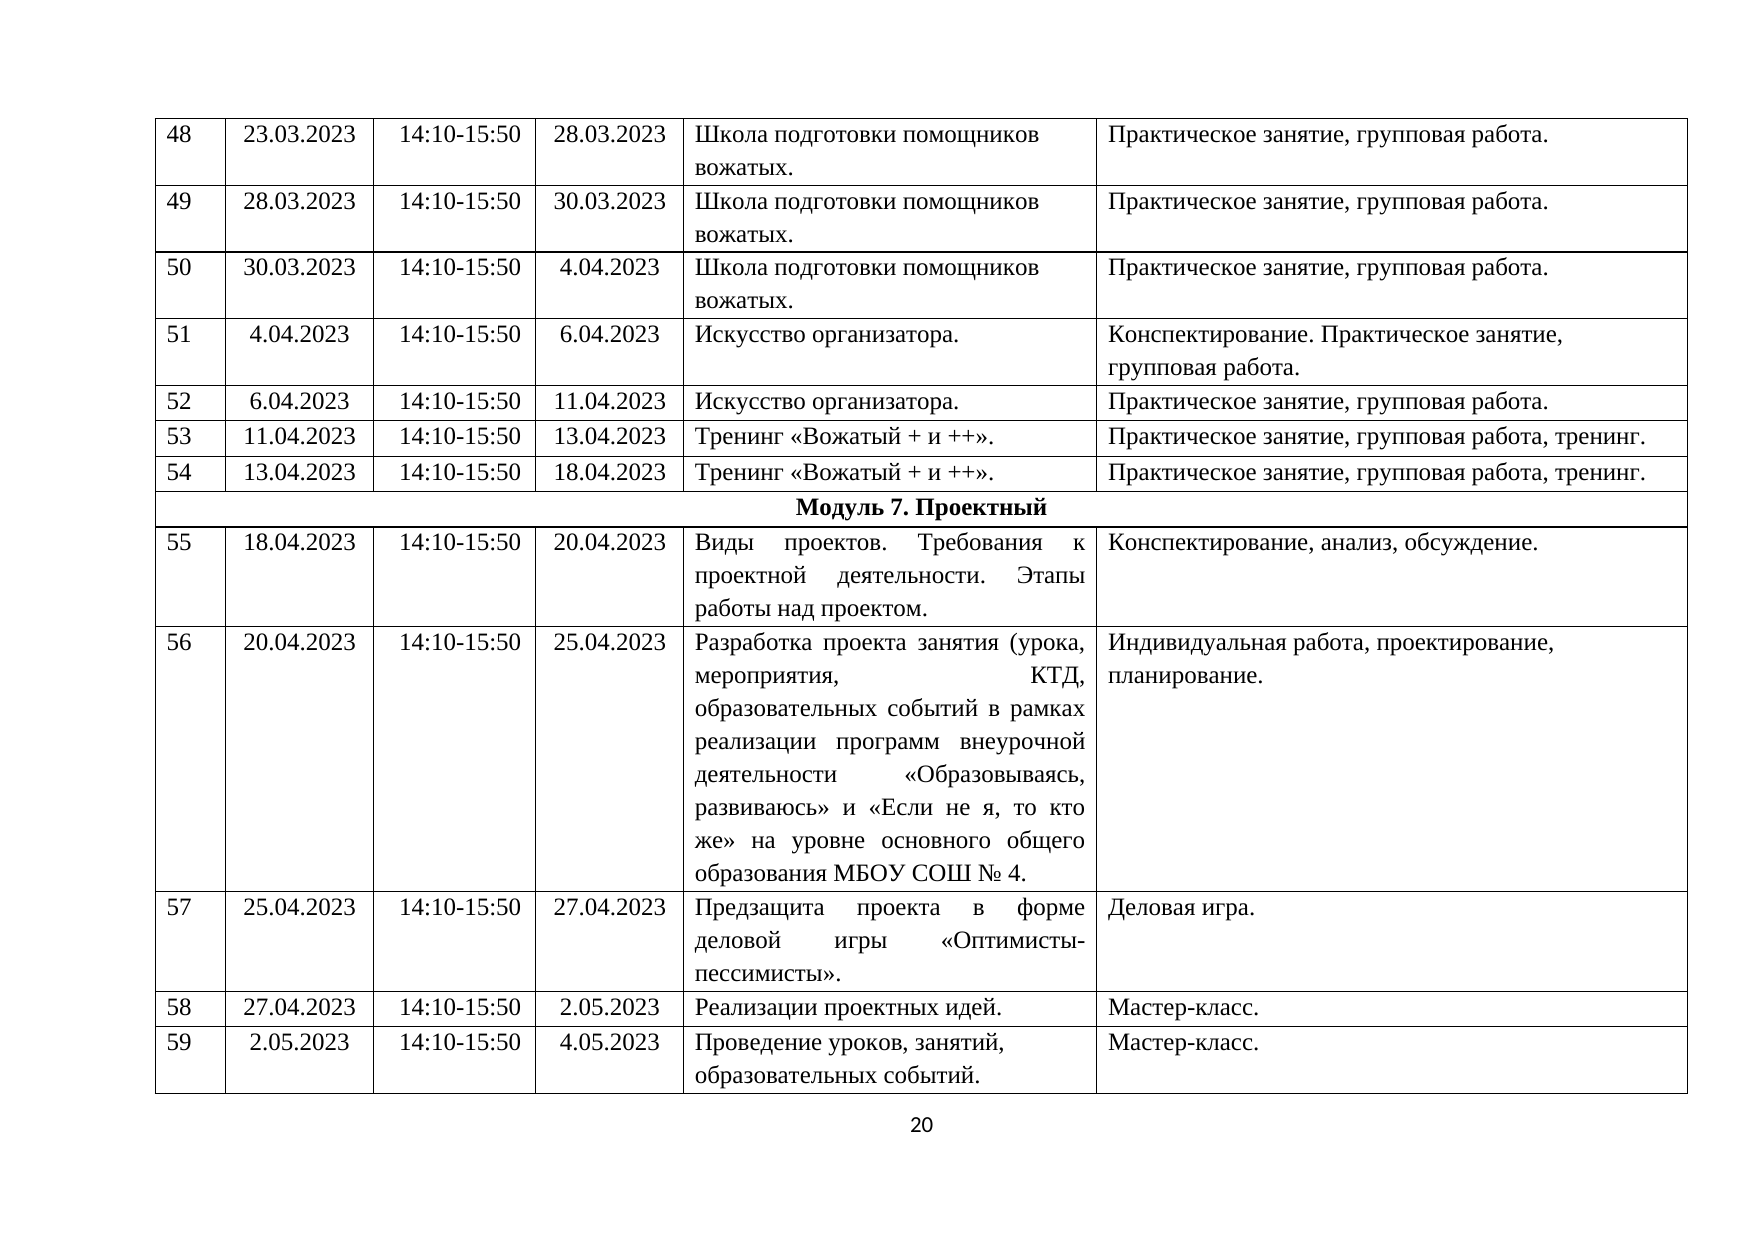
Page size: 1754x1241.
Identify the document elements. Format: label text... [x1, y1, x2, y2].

table_cell 14:10-15:50 [374, 186, 535, 251]
table_cell 52 [156, 386, 225, 420]
table_cell 14:10-15:50 [374, 892, 535, 991]
table_cell 14:10-15:50 [374, 1027, 535, 1093]
table_cell 25.04.2023 [536, 627, 683, 891]
table_cell 56 [156, 627, 225, 891]
table_cell Деловая игра. [1097, 892, 1687, 991]
table_cell Практическое занятие, групповая работа. [1097, 186, 1687, 251]
table_cell 14:10-15:50 [374, 253, 535, 318]
table_cell Предзащита проекта в форме деловой игры «Оптимисты-пессимисты». [684, 892, 1096, 991]
table_cell Школа подготовки помощников вожатых. [684, 253, 1096, 318]
table_cell Модуль 7. Проектный [156, 492, 1687, 526]
table_cell 51 [156, 319, 225, 385]
table_cell 14:10-15:50 [374, 119, 535, 185]
table_cell Мастер-класс. [1097, 1027, 1687, 1093]
table_cell 28.03.2023 [226, 186, 373, 251]
table_cell Разработка проекта занятия (урока, мероприятия, КТД, образовательных событий в рамках реализации программ внеурочной деятельности «Образовываясь, развиваюсь» и «Если не я, то кто же» на уровне основного общего образования МБОУ СОШ № 4. [684, 627, 1096, 891]
table_cell Практическое занятие, групповая работа. [1097, 253, 1687, 318]
table_cell Практическое занятие, групповая работа, тренинг. [1097, 421, 1687, 456]
table_cell 4.05.2023 [536, 1027, 683, 1093]
table_cell Практическое занятие, групповая работа. [1097, 386, 1687, 420]
table_cell 27.04.2023 [226, 992, 373, 1026]
table_cell 30.03.2023 [226, 253, 373, 318]
table_cell Конспектирование. Практическое занятие, групповая работа. [1097, 319, 1687, 385]
table_cell 2.05.2023 [226, 1027, 373, 1093]
table_cell Индивидуальная работа, проектирование, планирование. [1097, 627, 1687, 891]
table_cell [684, 1027, 1096, 1093]
table_cell 14:10-15:50 [374, 528, 535, 626]
table_cell 57 [156, 892, 225, 991]
table_cell 48 [156, 119, 225, 185]
table_cell 6.04.2023 [226, 386, 373, 420]
table_cell Конспектирование, анализ, обсуждение. [1097, 528, 1687, 626]
table_cell 14:10-15:50 [374, 457, 535, 491]
table_cell Тренинг «Вожатый + и ++». [684, 421, 1096, 456]
table_cell 14:10-15:50 [374, 319, 535, 385]
table_cell 18.04.2023 [536, 457, 683, 491]
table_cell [684, 119, 1096, 185]
table_cell 4.04.2023 [536, 253, 683, 318]
table_cell 23.03.2023 [226, 119, 373, 185]
table_cell 55 [156, 528, 225, 626]
table_cell Школа подготовки помощников вожатых. [684, 186, 1096, 251]
table_cell 53 [156, 421, 225, 456]
table_cell Мастер-класс. [1097, 992, 1687, 1026]
table_cell Реализации проектных идей. [684, 992, 1096, 1026]
table_cell Искусство организатора. [684, 386, 1096, 420]
table_cell Практическое занятие, групповая работа, тренинг. [1097, 457, 1687, 491]
table_cell 2.05.2023 [536, 992, 683, 1026]
table_cell 54 [156, 457, 225, 491]
table_cell 13.04.2023 [226, 457, 373, 491]
table_cell Тренинг «Вожатый + и ++». [684, 457, 1096, 491]
table_cell 20.04.2023 [226, 627, 373, 891]
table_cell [1097, 119, 1687, 185]
table_cell 6.04.2023 [536, 319, 683, 385]
table_cell 27.04.2023 [536, 892, 683, 991]
table_cell 11.04.2023 [226, 421, 373, 456]
table_cell 20.04.2023 [536, 528, 683, 626]
table_cell 59 [156, 1027, 225, 1093]
table_cell 14:10-15:50 [374, 421, 535, 456]
table_cell 18.04.2023 [226, 528, 373, 626]
table_cell 11.04.2023 [536, 386, 683, 420]
table_cell 28.03.2023 [536, 119, 683, 185]
table_cell 50 [156, 253, 225, 318]
table_cell 13.04.2023 [536, 421, 683, 456]
table_cell 49 [156, 186, 225, 251]
table_cell 30.03.2023 [536, 186, 683, 251]
table_cell 14:10-15:50 [374, 386, 535, 420]
table_cell Искусство организатора. [684, 319, 1096, 385]
table_cell 58 [156, 992, 225, 1026]
table_cell 4.04.2023 [226, 319, 373, 385]
table_cell 25.04.2023 [226, 892, 373, 991]
table_cell Виды проектов. Требования к проектной деятельности. Этапы работы над проектом. [684, 528, 1096, 626]
table_cell 14:10-15:50 [374, 992, 535, 1026]
table_cell 14:10-15:50 [374, 627, 535, 891]
